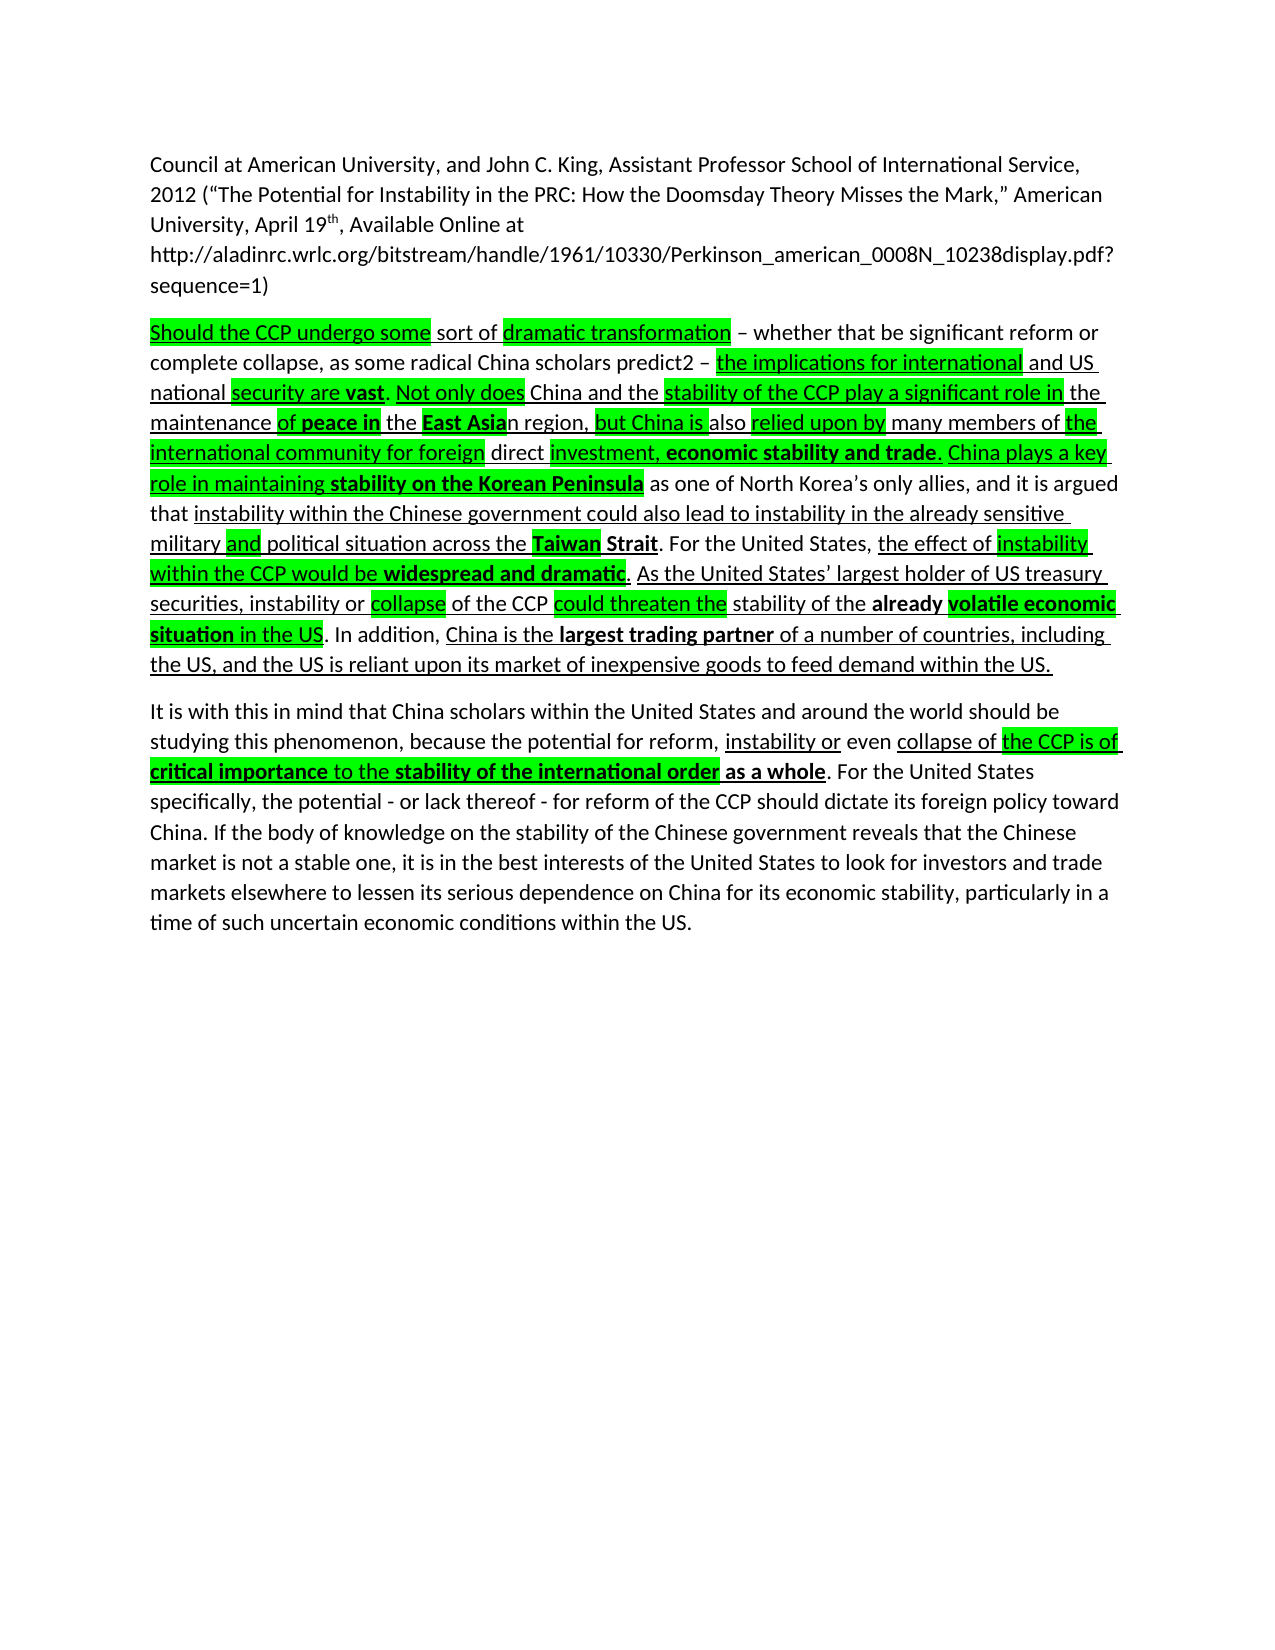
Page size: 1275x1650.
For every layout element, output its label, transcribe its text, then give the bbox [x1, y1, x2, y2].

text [150, 150, 1125, 299]
text Should the CCP undergo some sort of dramatic transformation – whether that be significant reform or complete collapse, as some radical China scholars predict2 – the implications for international and US national security are vast. Not only does China and the stability of the CCP play a significant role in the maintenance of peace in the East Asian region, but China is also relied upon by many members of the international community for foreign direct investment, economic stability and trade. China plays a key role in maintaining stability on the Korean Peninsula as one of North Korea’s only allies, and it is argued that instability within the Chinese government could also lead to instability in the already sensitive military and political situation across the Taiwan Strait. For the United States, the effect of instability within the CCP would be widespread and dramatic. As the United States’ largest holder of US treasury securities, instability or collapse of the CCP could threaten the stability of the already volatile economic situation in the US. In addition, China is the largest trading partner of a number of countries, including the US, and the US is reliant upon its market of inexpensive goods to feed demand within the US. [150, 318, 1125, 678]
text It is with this in mind that China scholars within the United States and around the world should be studying this phenomenon, because the potential for reform, instability or even collapse of the CCP is of critical importance to the stability of the international order as a whole. For the United States specifically, the potential - or lack thereof - for reform of the CCP should dictate its foreign policy toward China. If the body of knowledge on the stability of the Chinese government reveals that the Chinese market is not a stable one, it is in the best interests of the United States to look for investors and trade markets elsewhere to lessen its serious dependence on China for its economic stability, particularly in a time of such uncertain economic conditions within the US. [150, 697, 1125, 936]
